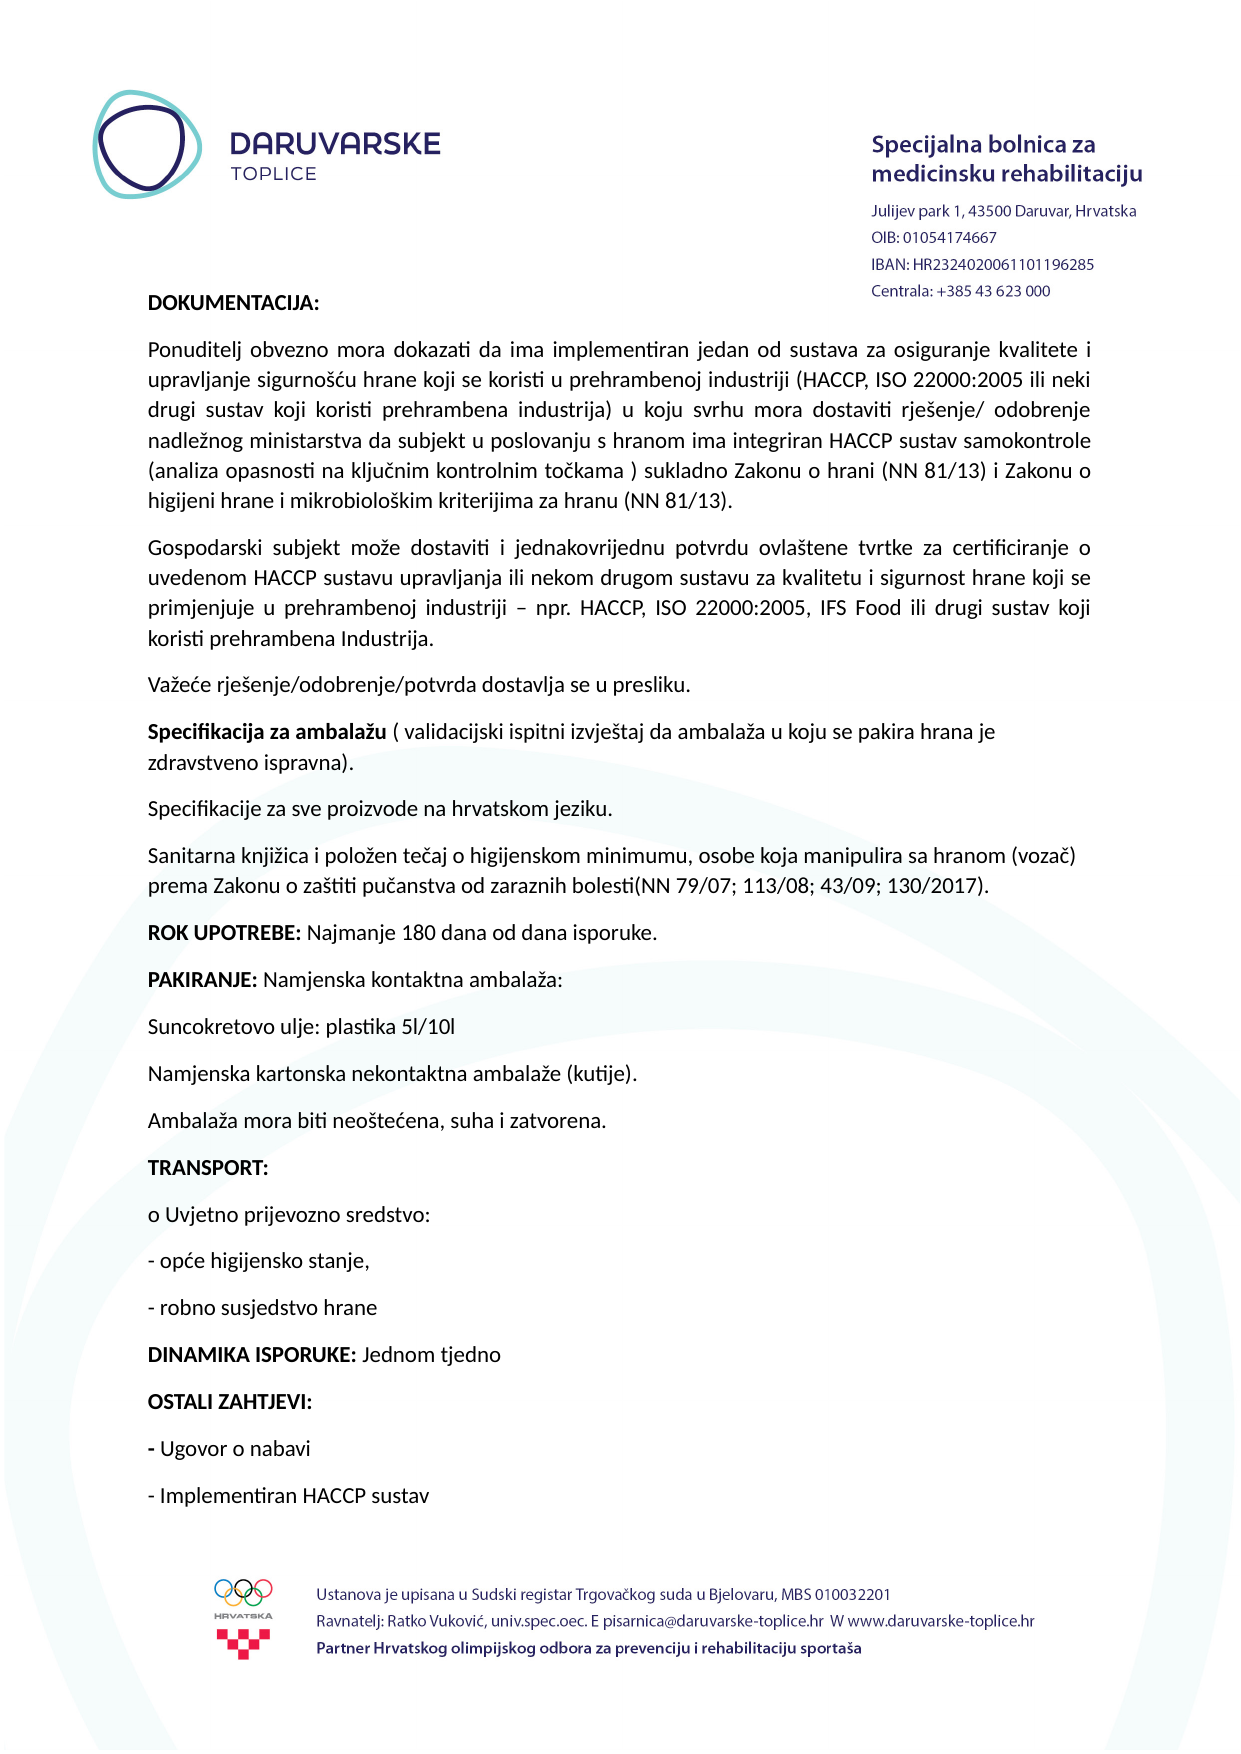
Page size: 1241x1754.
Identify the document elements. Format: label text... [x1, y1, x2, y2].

text Specifikacije za sve proizvode na hrvatskom jeziku. [148, 794, 1093, 822]
text o Uvjetno prijevozno sredstvo: [148, 1200, 1093, 1228]
text Specifikacija za ambalažu ( validacijski ispitni izvještaj da ambalaža u koju se pakira hrana je zdravstveno ispravna). [148, 717, 1093, 776]
text OSTALI ZAHTJEVI: [148, 1387, 1093, 1415]
text Namjenska kartonska nekontaktna ambalaže (kutije). [148, 1059, 1093, 1087]
text PAKIRANJE: Namjenska kontaktna ambalaža: [148, 965, 1093, 993]
text Gospodarski subjekt može dostaviti i jednakovrijednu potvrdu ovlaštene tvrtke za certificiranje o uvedenom HACCP sustavu upravljanja ili nekom drugom sustavu za kvalitetu i sigurnost hrane koji se primjenjuje u prehrambenoj industriji – npr. HACCP, ISO 22000:2005, IFS Food ili drugi sustav koji koristi prehrambena Industrija. [148, 533, 1093, 652]
text DOKUMENTACIJA: [148, 288, 1093, 316]
text DINAMIKA ISPORUKE: Jednom tjedno [148, 1340, 1093, 1368]
text Ambalaža mora biti neoštećena, suha i zatvorena. [148, 1106, 1093, 1134]
text - opće higijensko stanje, [148, 1247, 1093, 1274]
text Ponuditelj obvezno mora dokazati da ima implementiran jedan od sustava za osiguranje kvalitete i upravljanje sigurnošću hrane koji se koristi u prehrambenoj industriji (HACCP, ISO 22000:2005 ili neki drugi sustav koji koristi prehrambena industrija) u koju svrhu mora dostaviti rješenje/ odobrenje nadležnog ministarstva da subjekt u poslovanju s hranom ima integriran HACCP sustav samokontrole (analiza opasnosti na ključnim kontrolnim točkama ) sukladno Zakonu o hrani (NN 81/13) i Zakonu o higijeni hrane i mikrobiološkim kriterijima za hranu (NN 81/13). [148, 335, 1093, 514]
text ROK UPOTREBE: Najmanje 180 dana od dana isporuke. [148, 918, 1093, 946]
picture [4, 1, 1241, 1750]
text - Implementiran HACCP sustav [148, 1481, 1093, 1509]
text Suncokretovo ulje: plastika 5l/10l [148, 1012, 1093, 1040]
text - Ugovor o nabavi [148, 1434, 1093, 1462]
text Sanitarna knjižica i položen tečaj o higijenskom minimumu, osobe koja manipulira sa hranom (vozač) prema Zakonu o zaštiti pučanstva od zaraznih bolesti(NN 79/07; 113/08; 43/09; 130/2017). [148, 841, 1093, 899]
text - robno susjedstvo hrane [148, 1293, 1093, 1321]
text Važeće rješenje/odobrenje/potvrda dostavlja se u presliku. [148, 671, 1093, 698]
text TRANSPORT: [148, 1153, 1093, 1181]
